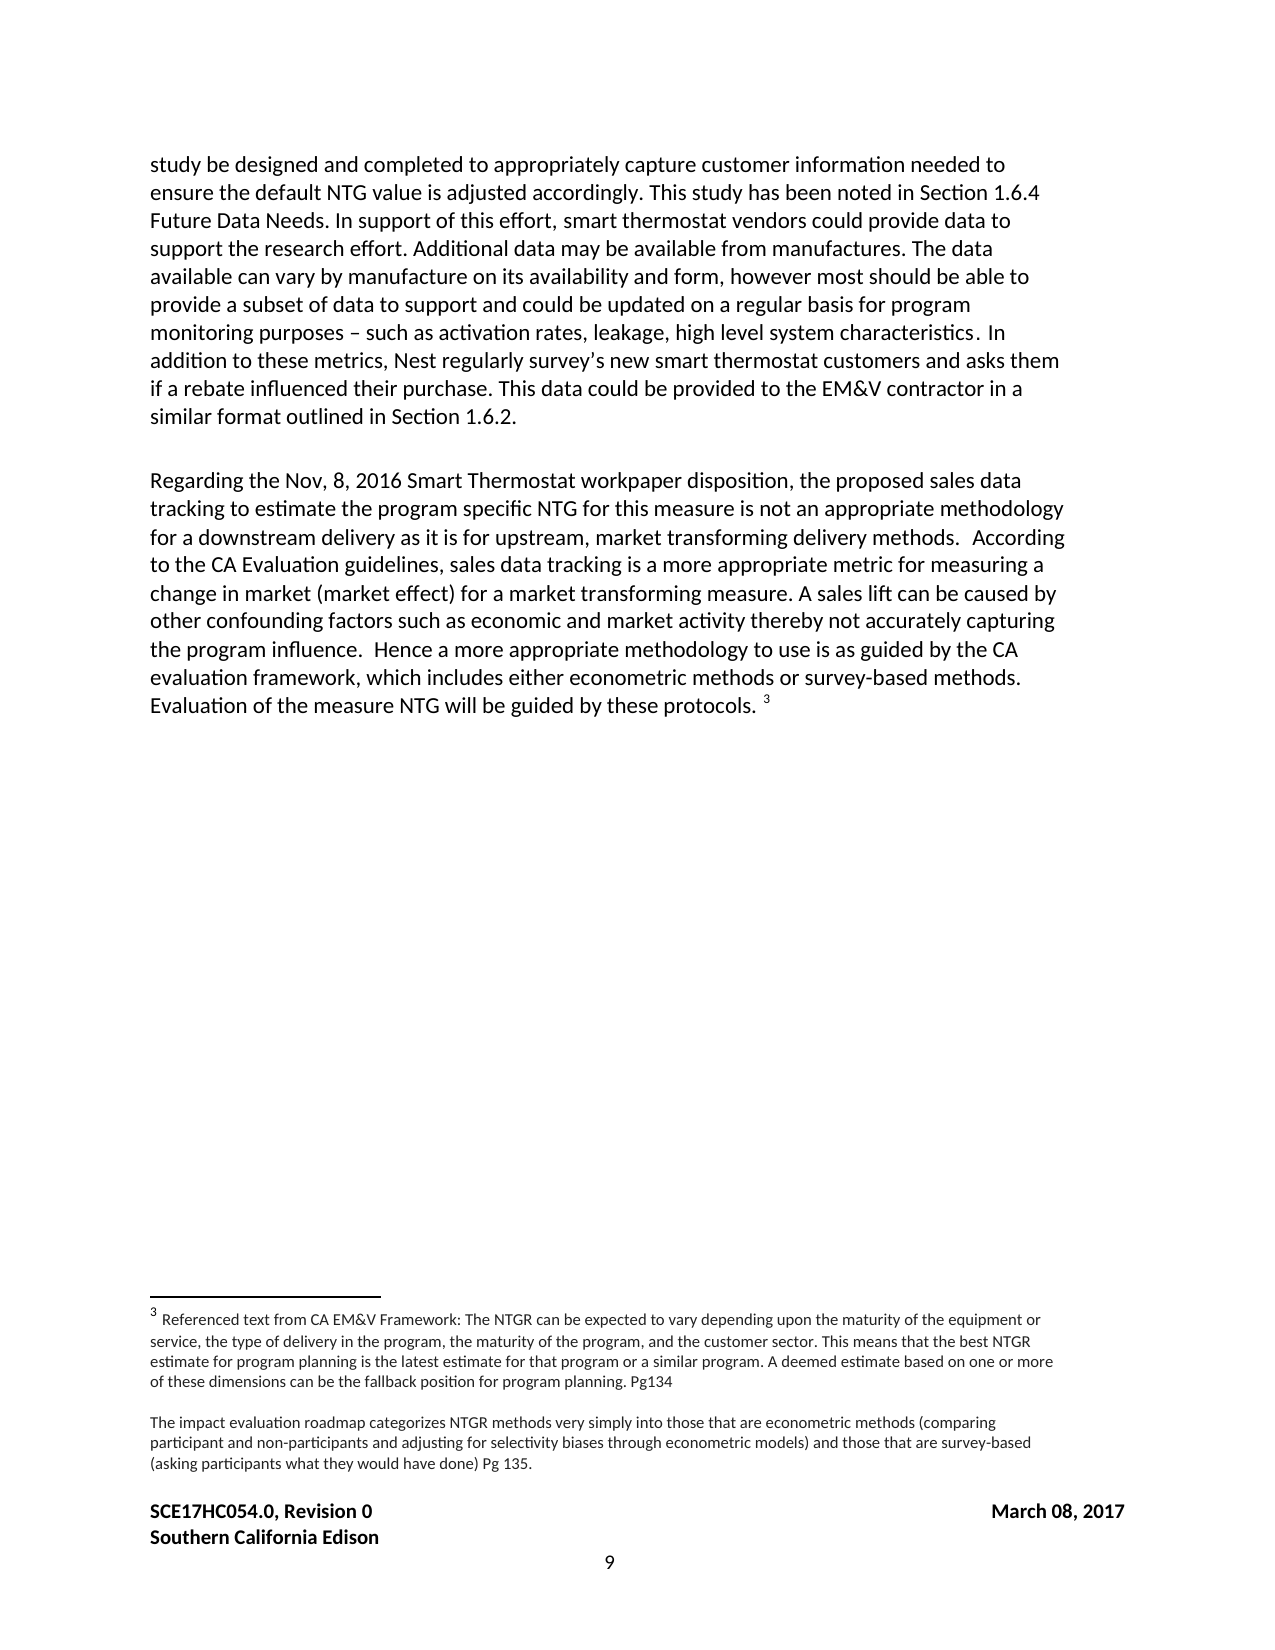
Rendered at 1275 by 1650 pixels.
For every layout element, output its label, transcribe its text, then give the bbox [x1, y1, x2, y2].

text Regarding the Nov, 8, 2016 Smart Thermostat workpaper disposition, the proposed sales data tracking to estimate the program specific NTG for this measure is not an appropriate methodology for a downstream delivery as it is for upstream, market transforming delivery methods. According to the CA Evaluation guidelines, sales data tracking is a more appropriate metric for measuring a change in market (market effect) for a market transforming measure. A sales lift can be caused by other confounding factors such as economic and market activity thereby not accurately capturing the program influence. Hence a more appropriate methodology to use is as guided by the CA evaluation framework, which includes either econometric methods or survey-based methods. Evaluation of the measure NTG will be guided by these protocols. [150, 467, 1069, 719]
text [150, 150, 1069, 430]
